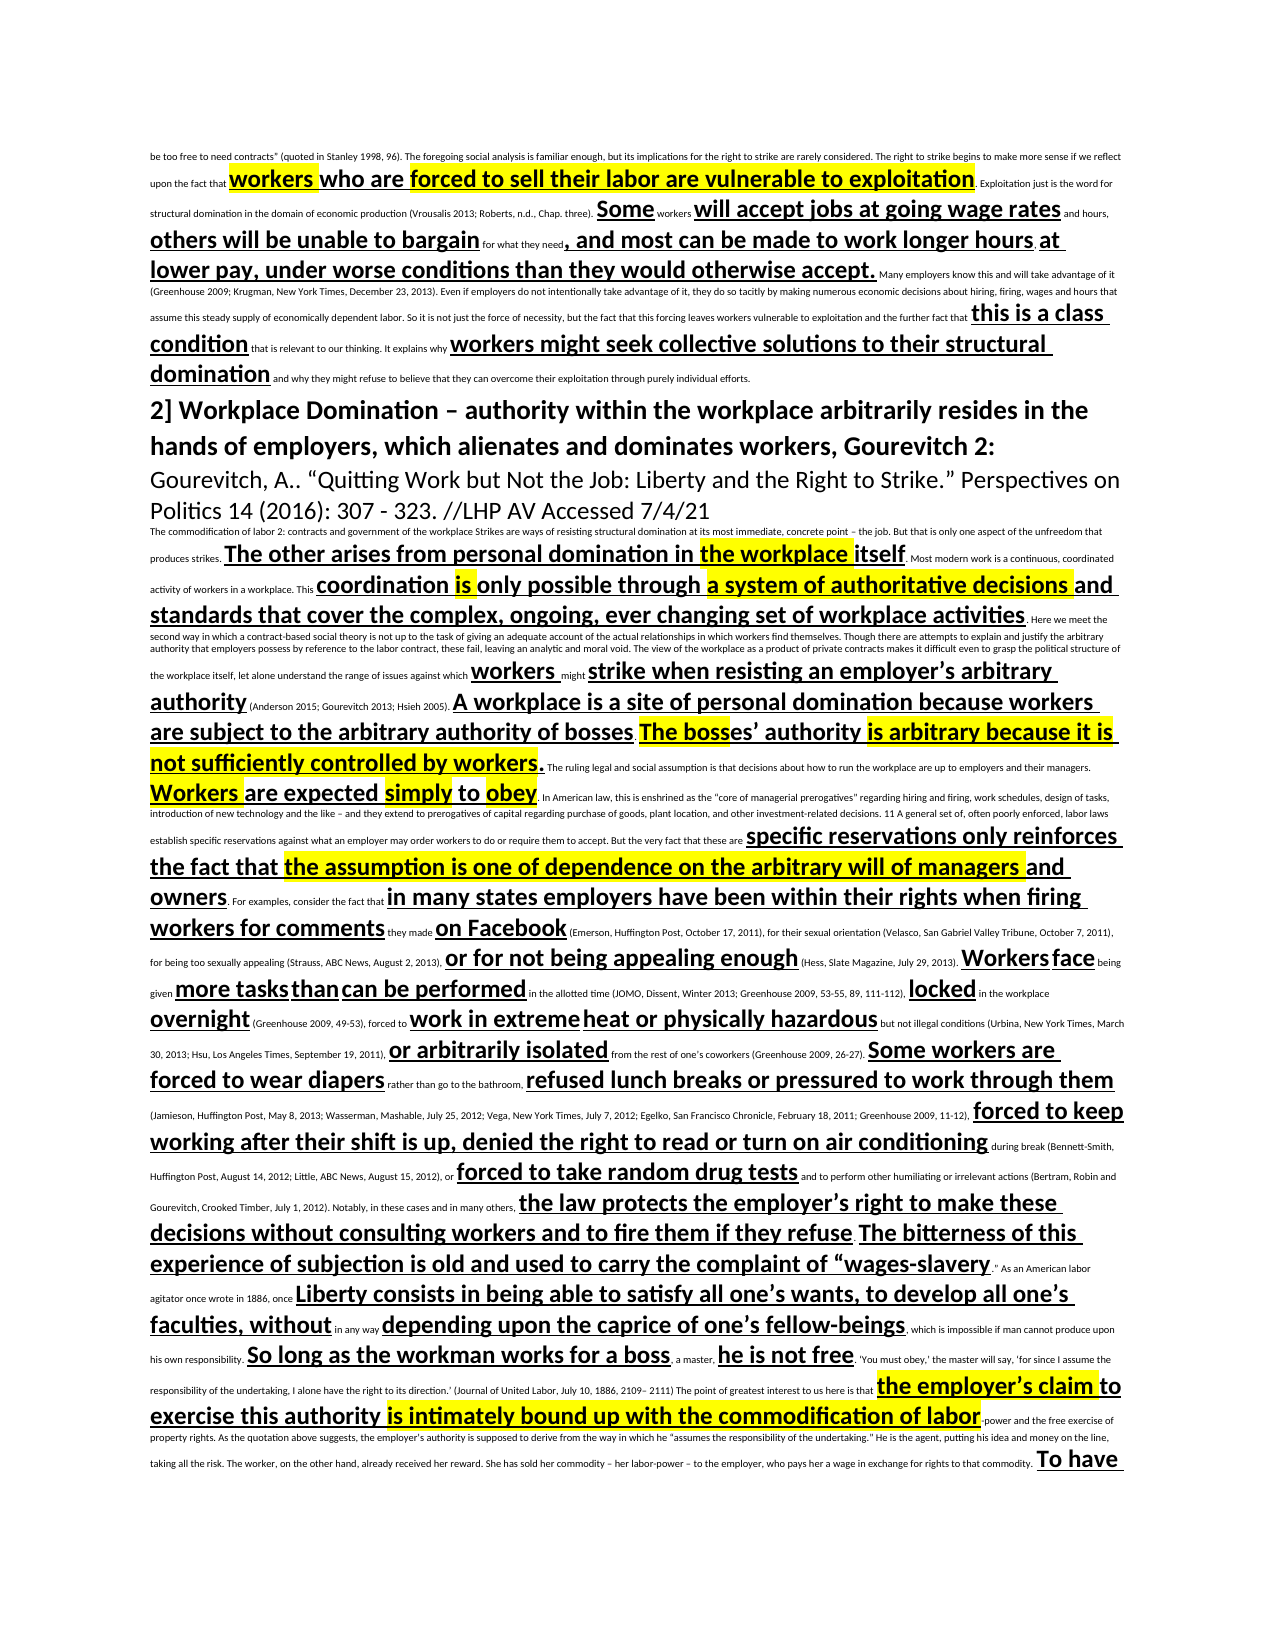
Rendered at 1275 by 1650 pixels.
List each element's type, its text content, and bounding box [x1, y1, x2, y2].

subtitle 2] Workplace Domination – authority within the workplace arbitrarily resides in the hands of employers, which alienates and dominates workers, Gourevitch 2: [150, 393, 1125, 462]
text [150, 526, 1125, 1474]
text Gourevitch, A.. “Quitting Work but Not the Job: Liberty and the Right to Strike.” Perspectives on Politics 14 (2016): 307 - 323. //LHP AV Accessed 7/4/21 [150, 464, 1125, 526]
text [150, 150, 1125, 389]
